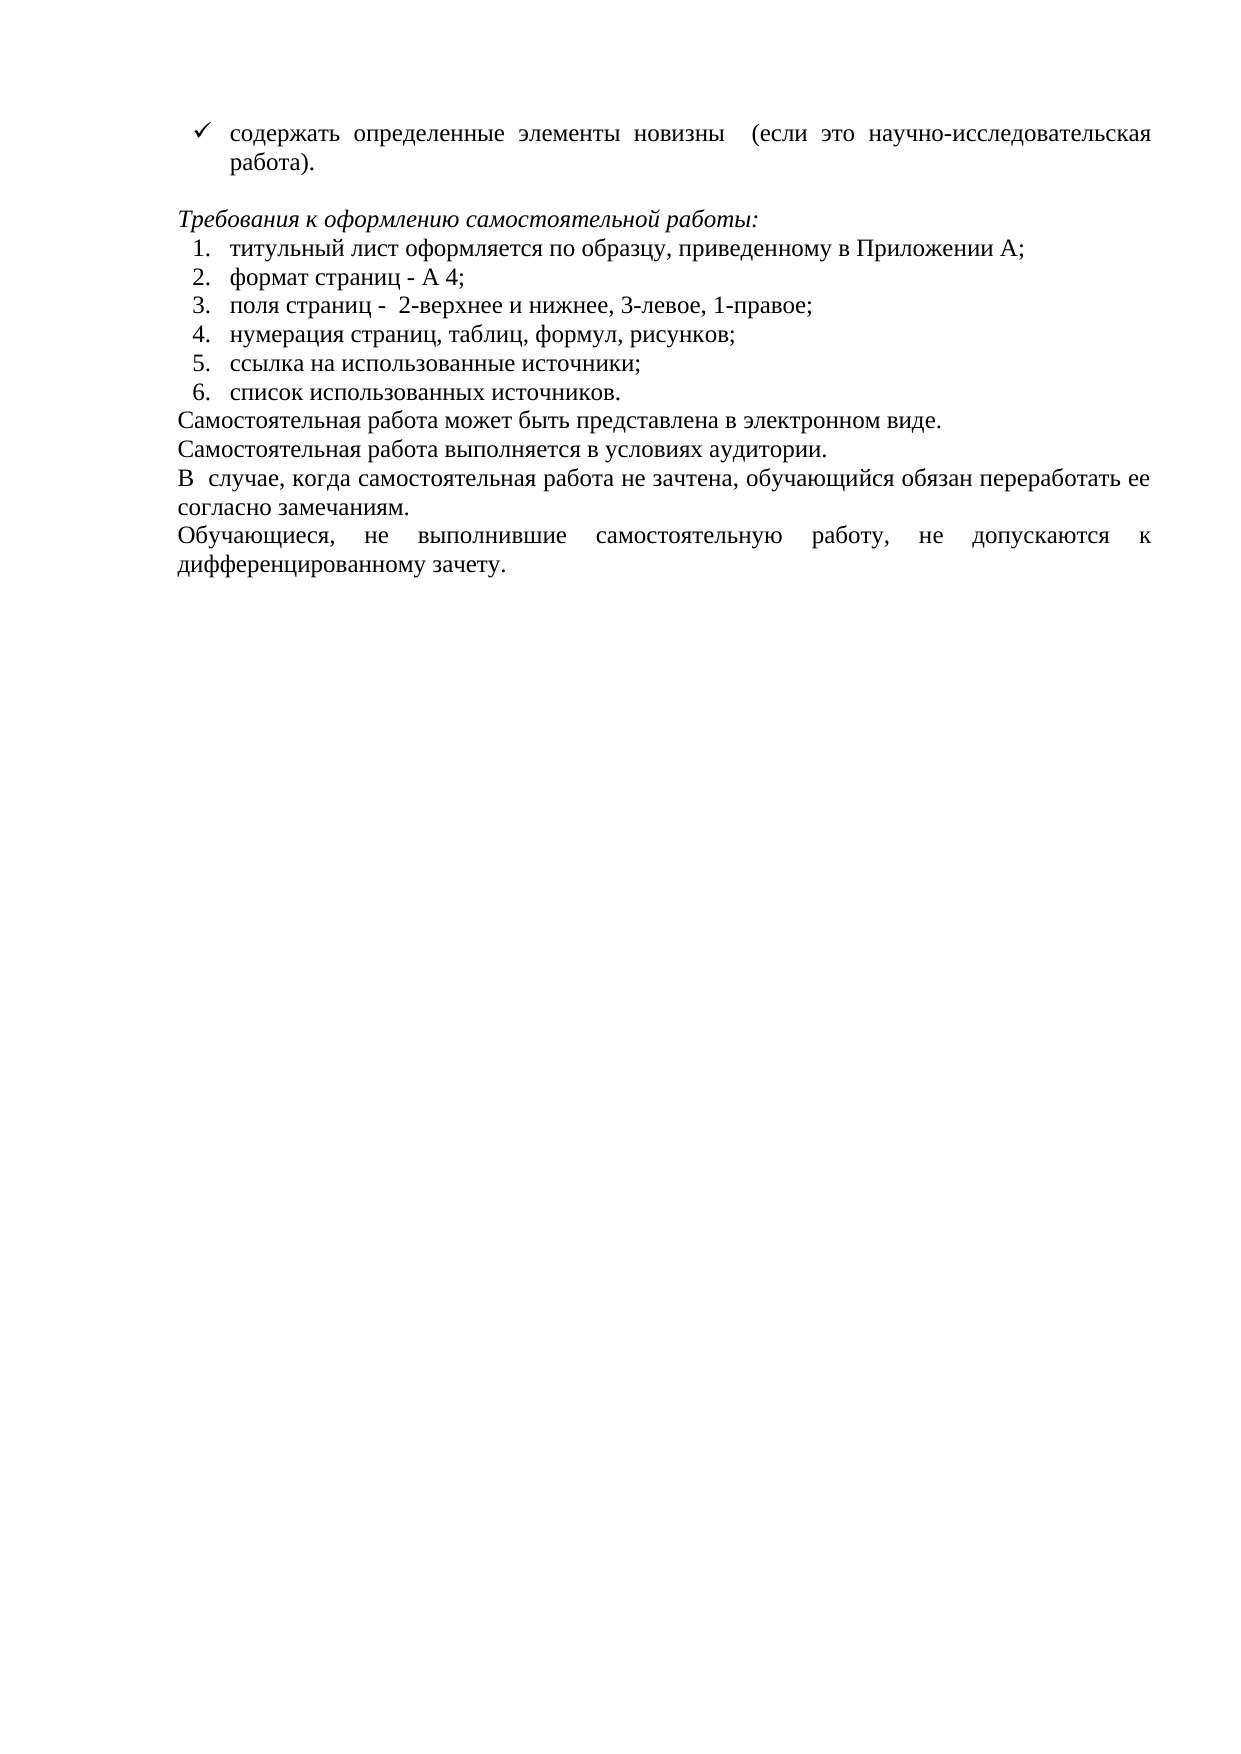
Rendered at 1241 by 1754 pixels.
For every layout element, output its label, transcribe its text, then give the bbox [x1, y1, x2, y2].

list содержать определенные элементы новизны (если это научно-исследовательская работа). [192, 118, 1152, 176]
list нумерация страниц, таблиц, формул, рисунков; [192, 319, 1152, 348]
text Самостоятельная работа выполняется в условиях аудитории. [177, 434, 1152, 463]
list поля страниц - 2-верхнее и нижнее, 3-левое, 1-правое; [192, 291, 1152, 319]
list титульный лист оформляется по образцу, приведенному в Приложении А; [192, 233, 1152, 262]
list список использованных источников. [192, 377, 1152, 406]
list ссылка на использованные источники; [192, 348, 1152, 377]
list формат страниц - А 4; [192, 262, 1152, 291]
text Требования к оформлению самостоятельной работы: [177, 204, 1152, 233]
text Обучающиеся, не выполнившие самостоятельную работу, не допускаются к дифференцированному зачету. [177, 521, 1152, 578]
text В случае, когда самостоятельная работа не зачтена, обучающийся обязан переработать ее согласно замечаниям. [177, 463, 1151, 521]
text Самостоятельная работа может быть представлена в электронном виде. [177, 406, 1152, 434]
